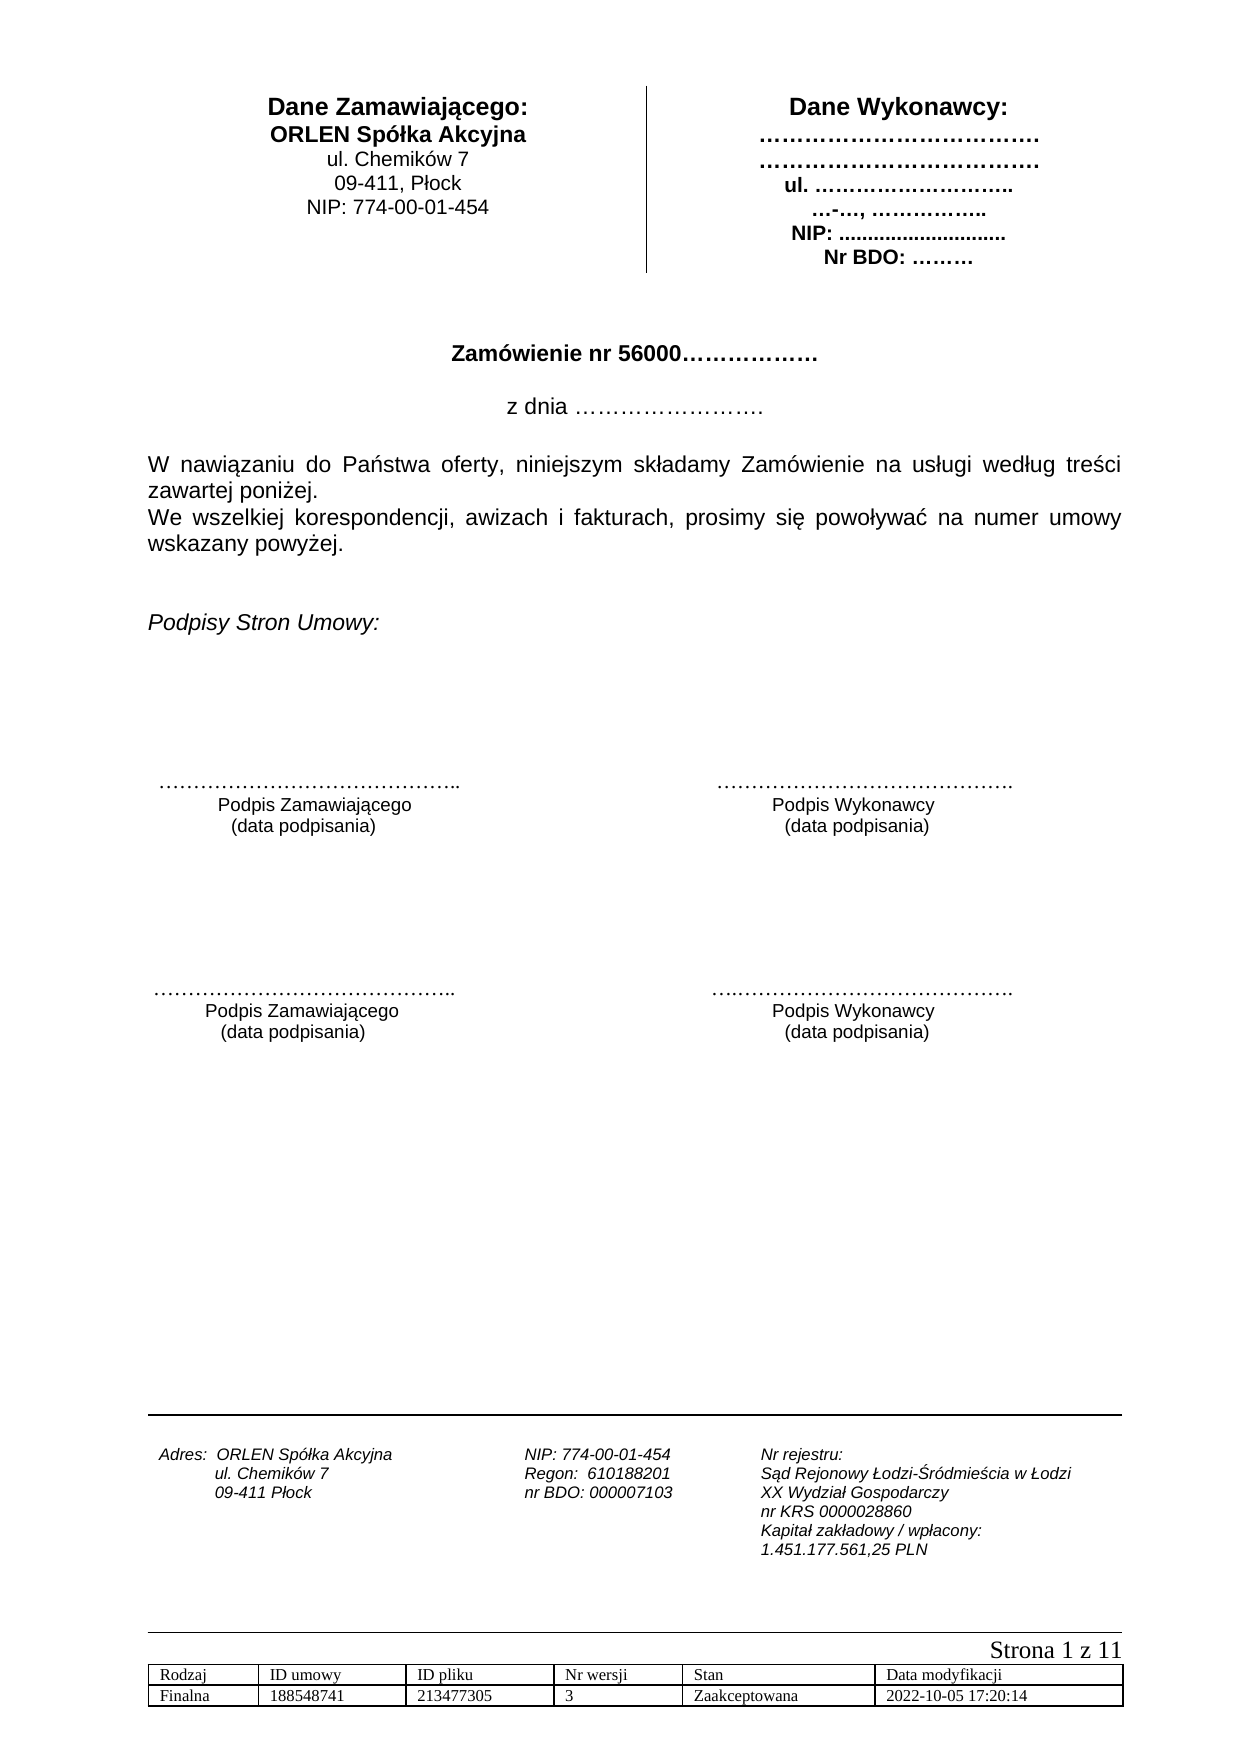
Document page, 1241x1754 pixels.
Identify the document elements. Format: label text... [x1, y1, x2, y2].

table_header Dane Wykonawcy: ………………………………. ………………………………. ul. ……………………….. …-…, …………….. NIP: ............................. Nr BDO: ……… [647, 86, 1151, 273]
table_header Dane Zamawiającego: ORLEN Spółka Akcyjna ul. Chemików 7 09-411, Płock NIP: 774-00-01-454 [148, 86, 646, 273]
text Zamówienie nr 56000……………… [148, 340, 1122, 367]
text Podpis Zamawiającego Podpis Wykonawcy [148, 793, 1122, 815]
text (data podpisania) (data podpisania) [148, 815, 1122, 837]
text (data podpisania) (data podpisania) [148, 1021, 1122, 1043]
table_header Adres: ORLEN Spółka Akcyjna ul. Chemików 7 09-411 Płock [148, 1444, 513, 1559]
text …………………………………….. ….…………………………………. [148, 976, 1122, 1000]
text We wszelkiej korespondencji, awizach i fakturach, prosimy się powoływać na numer umowy wskazany powyżej. [148, 503, 1122, 556]
text …………………………………….. ……………………………………. [148, 769, 1122, 793]
text W nawiązaniu do Państwa oferty, niniejszym składamy Zamówienie na usługi według treści zawartej poniżej. [148, 451, 1122, 503]
text z dnia ……………………. [148, 393, 1122, 419]
table_header Nr rejestru: Sąd Rejonowy Łodzi-Śródmieścia w Łodzi XX Wydział Gospodarczy nr KRS 0000028860 Kapitał zakładowy / wpłacony: 1.451.177.561,25 PLN [749, 1444, 1107, 1559]
table_header NIP: 774-00-01-454 Regon: 610188201 nr BDO: 000007103 [513, 1444, 749, 1559]
text Podpisy Stron Umowy: [148, 609, 1122, 635]
text Podpis Zamawiającego Podpis Wykonawcy [148, 1000, 1122, 1021]
